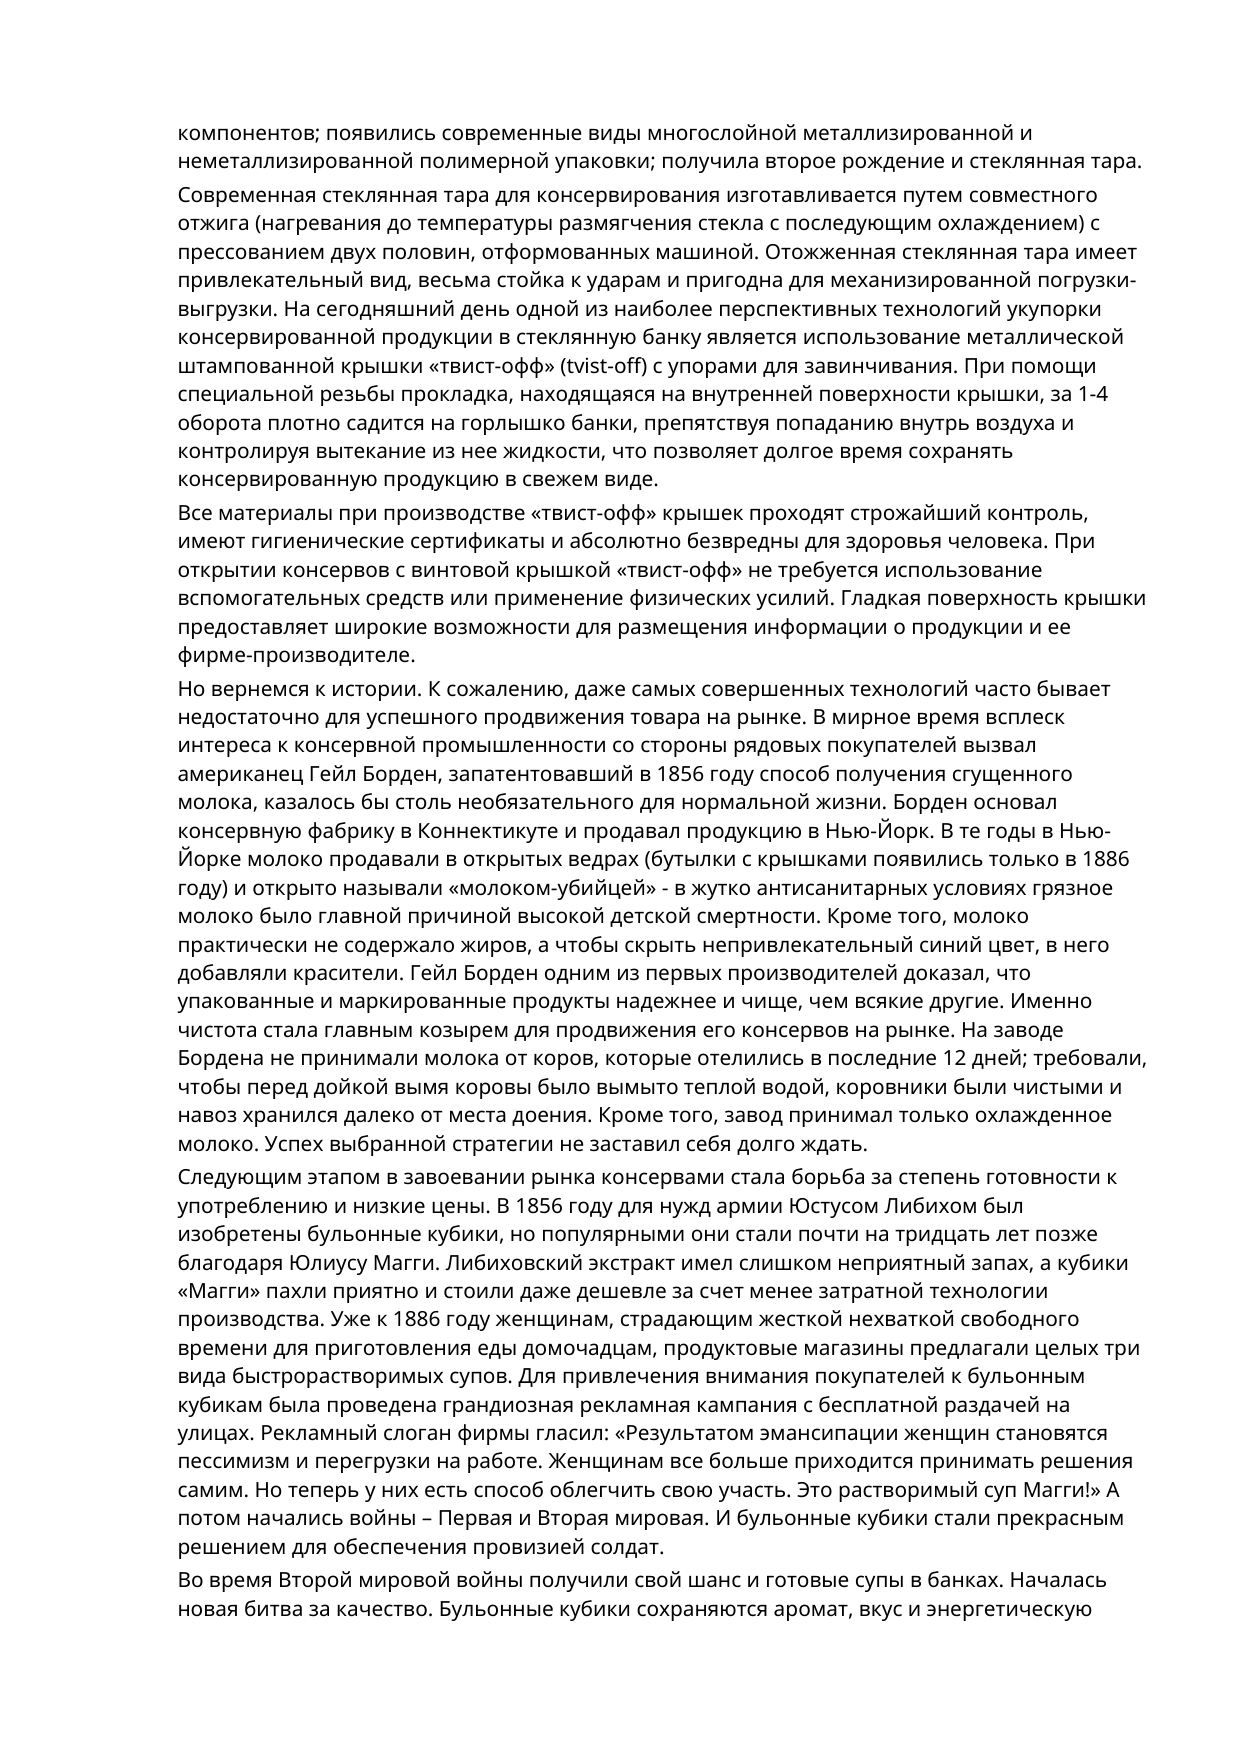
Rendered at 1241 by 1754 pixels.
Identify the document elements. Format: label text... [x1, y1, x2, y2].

text Следующим этапом в завоевании рынка консервами стала борьба за степень готовности к употреблению и низкие цены. В 1856 году для нужд армии Юстусом Либихом был изобретены бульонные кубики, но популярными они стали почти на тридцать лет позже благодаря Юлиусу Магги. Либиховский экстракт имел слишком неприятный запах, а кубики «Магги» пахли приятно и стоили даже дешевле за счет менее затратной технологии производства. Уже к 1886 году женщинам, страдающим жесткой нехваткой свободного времени для приготовления еды домочадцам, продуктовые магазины предлагали целых три вида быстрорастворимых супов. Для привлечения внимания покупателей к бульонным кубикам была проведена грандиозная рекламная кампания с бесплатной раздачей на улицах. Рекламный слоган фирмы гласил: «Результатом эмансипации женщин становятся пессимизм и перегрузки на работе. Женщинам все больше приходится принимать решения самим. Но теперь у них есть способ облегчить свою участь. Это растворимый суп Магги!» А потом начались войны – Первая и Вторая мировая. И бульонные кубики стали прекрасным решением для обеспечения провизией солдат. [177, 1162, 1152, 1560]
text Но вернемся к истории. К сожалению, даже самых совершенных технологий часто бывает недостаточно для успешного продвижения товара на рынке. В мирное время всплеск интереса к консервной промышленности со стороны рядовых покупателей вызвал американец Гейл Борден, запатентовавший в 1856 году способ получения сгущенного молока, казалось бы столь необязательного для нормальной жизни. Борден основал консервную фабрику в Коннектикуте и продавал продукцию в Нью-Йорк. В те годы в Нью-Йорке молоко продавали в открытых ведрах (бутылки с крышками появились только в 1886 году) и открыто называли «молоком-убийцей» - в жутко антисанитарных условиях грязное молоко было главной причиной высокой детской смертности. Кроме того, молоко практически не содержало жиров, а чтобы скрыть непривлекательный синий цвет, в него добавляли красители. Гейл Борден одним из первых производителей доказал, что упакованные и маркированные продукты надежнее и чище, чем всякие другие. Именно чистота стала главным козырем для продвижения его консервов на рынке. На заводе Бордена не принимали молока от коров, которые отелились в последние 12 дней; требовали, чтобы перед дойкой вымя коровы было вымыто теплой водой, коровники были чистыми и навоз хранился далеко от места доения. Кроме того, завод принимал только охлажденное молоко. Успех выбранной стратегии не заставил себя долго ждать. [177, 674, 1152, 1157]
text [177, 118, 1152, 175]
text Все материалы при производстве «твист-офф» крышек проходят строжайший контроль, имеют гигиенические сертификаты и абсолютно безвредны для здоровья человека. При открытии консервов с винтовой крышкой «твист-офф» не требуется использование вспомогательных средств или применение физических усилий. Гладкая поверхность крышки предоставляет широкие возможности для размещения информации о продукции и ее фирме-производителе. [177, 498, 1152, 669]
text Современная стеклянная тара для консервирования изготавливается путем совместного отжига (нагревания до температуры размягчения стекла с последующим охлаждением) с прессованием двух половин, отформованных машиной. Отожженная стеклянная тара имеет привлекательный вид, весьма стойка к ударам и пригодна для механизированной погрузки-выгрузки. На сегодняшний день одной из наиболее перспективных технологий укупорки консервированной продукции в стеклянную банку является использование металлической штампованной крышки «твист-офф» (tvist-off) с упорами для завинчивания. При помощи специальной резьбы прокладка, находящаяся на внутренней поверхности крышки, за 1-4 оборота плотно садится на горлышко банки, препятствуя попаданию внутрь воздуха и контролируя вытекание из нее жидкости, что позволяет долгое время сохранять консервированную продукцию в свежем виде. [177, 180, 1152, 493]
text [177, 1566, 1152, 1622]
